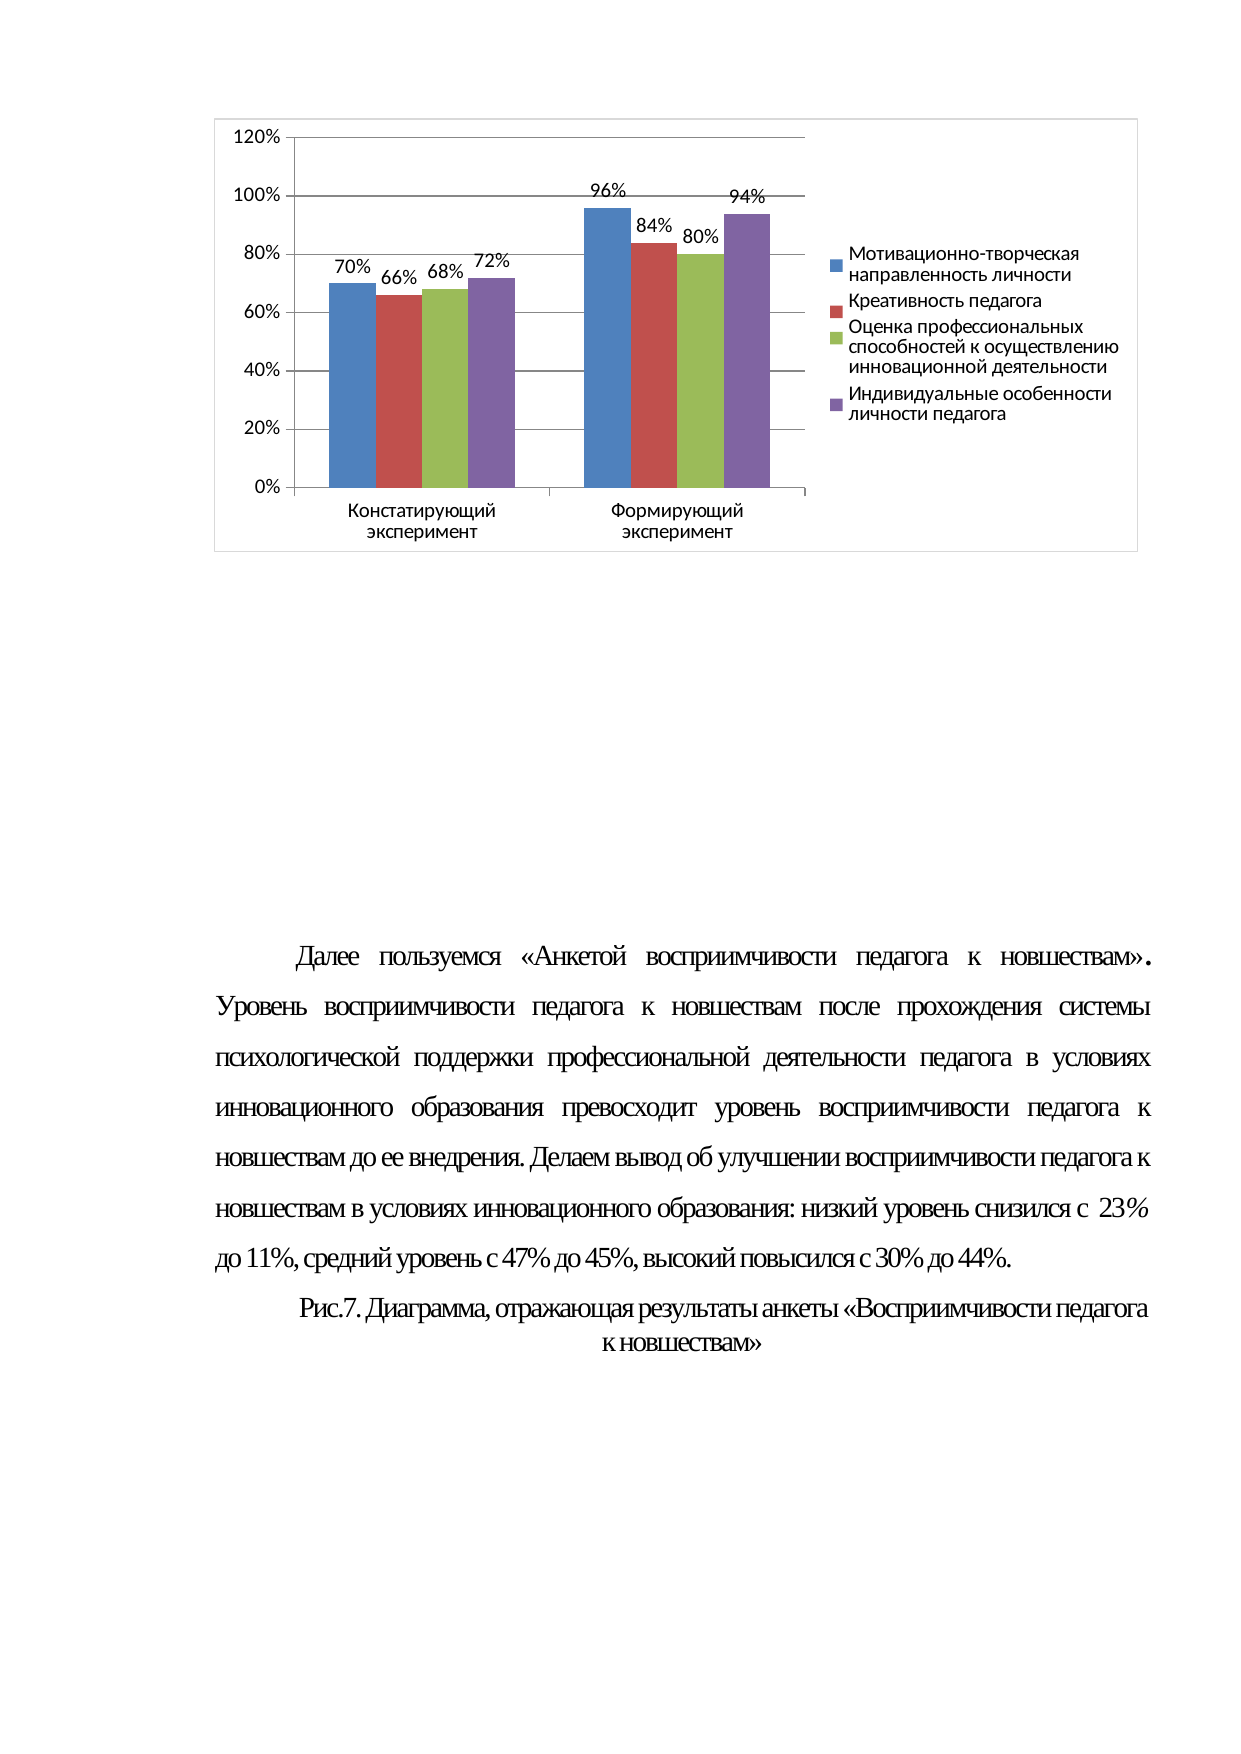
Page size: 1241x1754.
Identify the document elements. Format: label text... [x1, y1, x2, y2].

text Далее пользуемся «Анкетой восприимчивости педагога к новшествам». Уровень восприимчивости педагога к новшествам после прохождения системы психологической поддержки профессиональной деятельности педагога в условиях инновационного образования превосходит уровень восприимчивости педагога к новшествам до ее внедрения. Делаем вывод об улучшении восприимчивости педагога к новшествам в условиях инновационного образования: низкий уровень снизился с 23% до 11%, средний уровень с 47% до 45%, высокий повысился с 30% до 44%. [215, 938, 1152, 1273]
text Рис.7. Диаграмма, отражающая результаты анкеты «Восприимчивости педагога к новшествам» [215, 1290, 1152, 1357]
